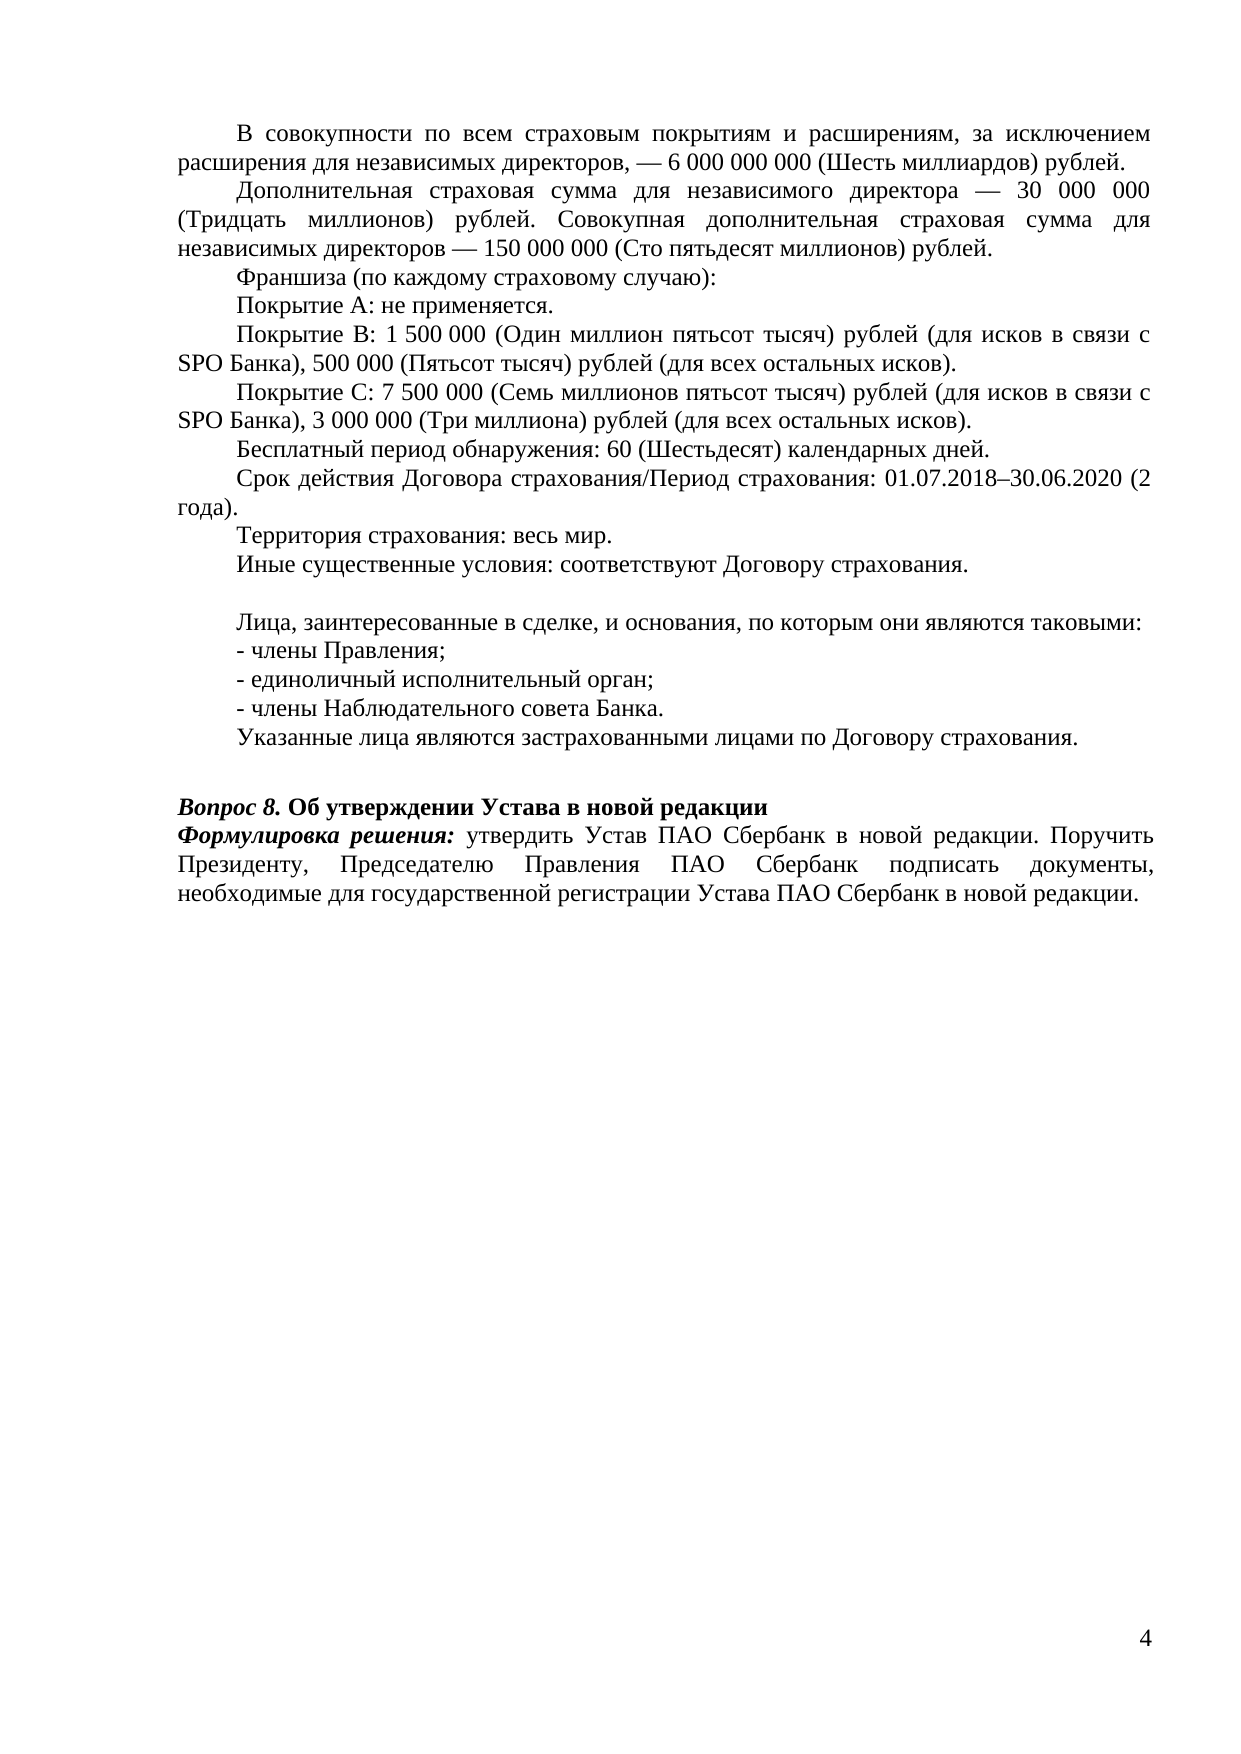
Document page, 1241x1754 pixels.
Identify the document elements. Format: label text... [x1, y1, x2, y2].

text Иные существенные условия: соответствуют Договору страхования. [177, 549, 1152, 578]
text Срок действия Договора страхования/Период страхования: 01.07.2018–30.06.2020 (2 года). [177, 463, 1152, 521]
text Формулировка решения: утвердить Устав ПАО Сбербанк в новой редакции. Поручить Президенту, Председателю Правления ПАО Сбербанк подписать документы, необходимые для государственной регистрации Устава ПАО Сбербанк в новой редакции. [177, 821, 1154, 907]
text Покрытие С: 7 500 000 (Семь миллионов пятьсот тысяч) рублей (для исков в связи с SPO Банка), 3 000 000 (Три миллиона) рублей (для всех остальных исков). [177, 377, 1152, 434]
text Указанные лица являются застрахованными лицами по Договору страхования. [177, 722, 1152, 751]
text Бесплатный период обнаружения: 60 (Шестьдесят) календарных дней. [177, 434, 1152, 463]
text Дополнительная страховая сумма для независимого директора — 30 000 000 (Тридцать миллионов) рублей. Совокупная дополнительная страховая сумма для независимых директоров — 150 000 000 (Сто пятьдесят миллионов) рублей. [177, 176, 1152, 262]
text Вопрос 8. Об утверждении Устава в новой редакции [177, 792, 1155, 821]
text - единоличный исполнительный орган; [177, 664, 1152, 693]
text Франшиза (по каждому страховому случаю): [177, 262, 1152, 291]
text Покрытие А: не применяется. [177, 291, 1152, 319]
text Территория страхования: весь мир. [177, 521, 1152, 549]
text - члены Правления; [177, 636, 1152, 664]
text - члены Наблюдательного совета Банка. [177, 693, 1152, 722]
text Лица, заинтересованные в сделке, и основания, по которым они являются таковыми: [177, 607, 1152, 636]
text Покрытие В: 1 500 000 (Один миллион пятьсот тысяч) рублей (для исков в связи с SPO Банка), 500 000 (Пятьсот тысяч) рублей (для всех остальных исков). [177, 319, 1152, 377]
text В совокупности по всем страховым покрытиям и расширениям, за исключением расширения для независимых директоров, — 6 000 000 000 (Шесть миллиардов) рублей. [177, 118, 1152, 176]
